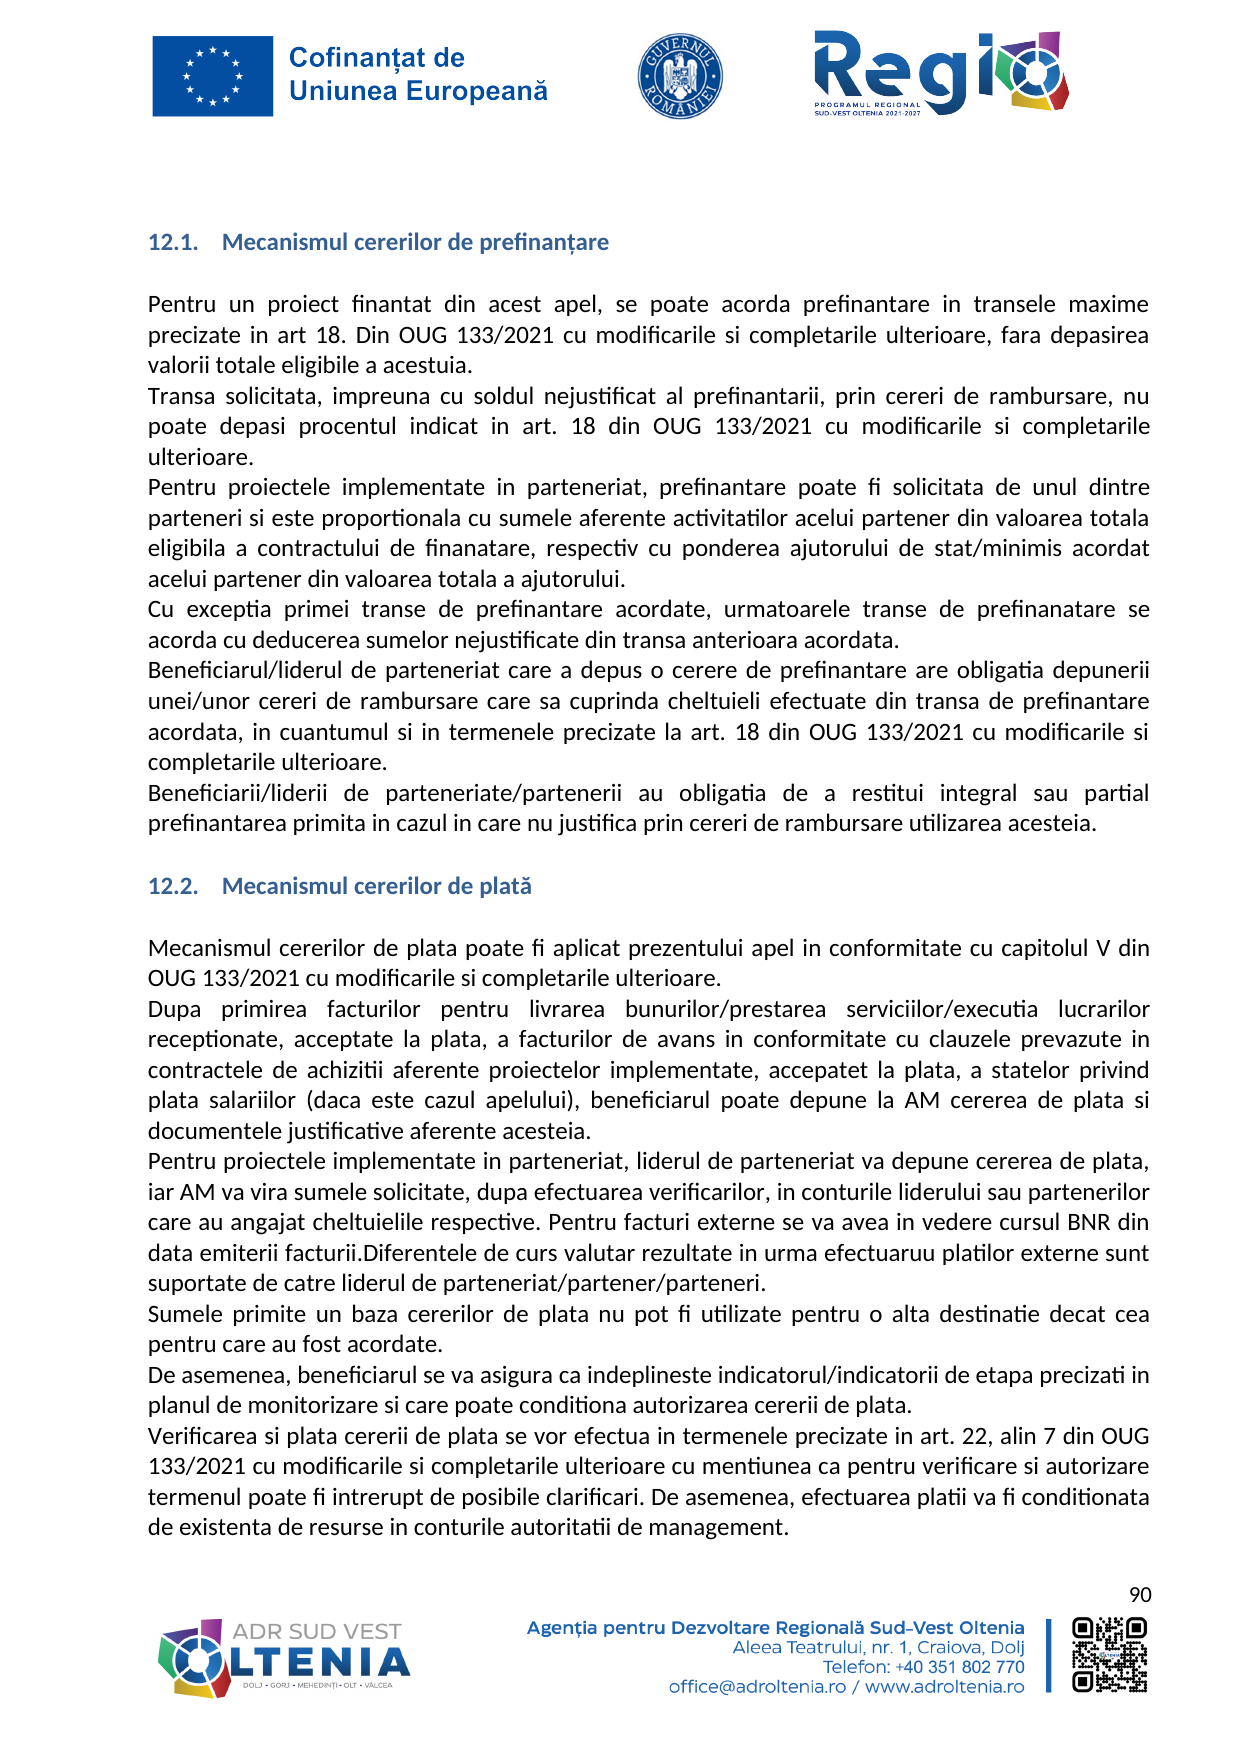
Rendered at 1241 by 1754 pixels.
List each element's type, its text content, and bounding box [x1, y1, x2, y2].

text Transa solicitata, impreuna cu soldul nejustificat al prefinantarii, prin cereri de rambursare, nu poate depasi procentul indicat in art. 18 din OUG 133/2021 cu modificarile si completarile ulterioare. [148, 380, 1152, 471]
text Verificarea si plata cererii de plata se vor efectua in termenele precizate in art. 22, alin 7 din OUG 133/2021 cu modificarile si completarile ulterioare cu mentiunea ca pentru verificare si autorizare termenul poate fi intrerupt de posibile clarificari. De asemenea, efectuarea platii va fi conditionata de existenta de resurse in conturile autoritatii de management. [148, 1420, 1152, 1542]
text Dupa primirea facturilor pentru livrarea bunurilor/prestarea serviciilor/executia lucrarilor receptionate, acceptate la plata, a facturilor de avans in conformitate cu clauzele prevazute in contractele de achizitii aferente proiectelor implementate, accepatet la plata, a statelor privind plata salariilor (daca este cazul apelului), beneficiarul poate depune la AM cererea de plata si documentele justificative aferente acesteia. [148, 993, 1152, 1145]
picture [812, 29, 1071, 119]
picture [147, 31, 550, 120]
text Pentru un proiect finantat din acest apel, se poate acorda prefinantare in transele maxime precizate in art 18. Din OUG 133/2021 cu modificarile si completarile ulterioare, fara depasirea valorii totale eligibile a acestuia. [148, 288, 1152, 380]
subtitle 12.2. Mecanismul cererilor de plată [148, 870, 1152, 900]
subtitle 12.1. Mecanismul cererilor de prefinanțare [148, 227, 1152, 257]
text Sumele primite un baza cererilor de plata nu pot fi utilizate pentru o alta destinatie decat cea pentru care au fost acordate. [148, 1298, 1152, 1359]
text Mecanismul cererilor de plata poate fi aplicat prezentului apel in conformitate cu capitolul V din OUG 133/2021 cu modificarile si completarile ulterioare. [148, 932, 1152, 993]
text Beneficiarii/liderii de parteneriate/partenerii au obligatia de a restitui integral sau partial prefinantarea primita in cazul in care nu justifica prin cereri de rambursare utilizarea acesteia. [148, 777, 1152, 838]
text Pentru proiectele implementate in parteneriat, prefinantare poate fi solicitata de unul dintre parteneri si este proportionala cu sumele aferente activitatilor acelui partener din valoarea totala eligibila a contractului de finanatare, respectiv cu ponderea ajutorului de stat/minimis acordat acelui partener din valoarea totala a ajutorului. [148, 471, 1152, 593]
text De asemenea, beneficiarul se va asigura ca indeplineste indicatorul/indicatorii de etapa precizati in planul de monitorizare si care poate conditiona autorizarea cererii de plata. [148, 1359, 1152, 1420]
text Cu exceptia primei transe de prefinantare acordate, urmatoarele transe de prefinanatare se acorda cu deducerea sumelor nejustificate din transa anterioara acordata. [148, 593, 1152, 654]
picture [633, 31, 728, 121]
text Beneficiarul/liderul de parteneriat care a depus o cerere de prefinantare are obligatia depunerii unei/unor cereri de rambursare care sa cuprinda cheltuieli efectuate din transa de prefinantare acordata, in cuantumul si in termenele precizate la art. 18 din OUG 133/2021 cu modificarile si completarile ulterioare. [148, 654, 1152, 777]
text Pentru proiectele implementate in parteneriat, liderul de parteneriat va depune cererea de plata, iar AM va vira sumele solicitate, dupa efectuarea verificarilor, in conturile liderului sau partenerilor care au angajat cheltuielile respective. Pentru facturi externe se va avea in vedere cursul BNR din data emiterii facturii.Diferentele de curs valutar rezultate in urma efectuaruu platilor externe sunt suportate de catre liderul de parteneriat/partener/parteneri. [148, 1145, 1152, 1298]
picture [148, 1608, 1152, 1706]
